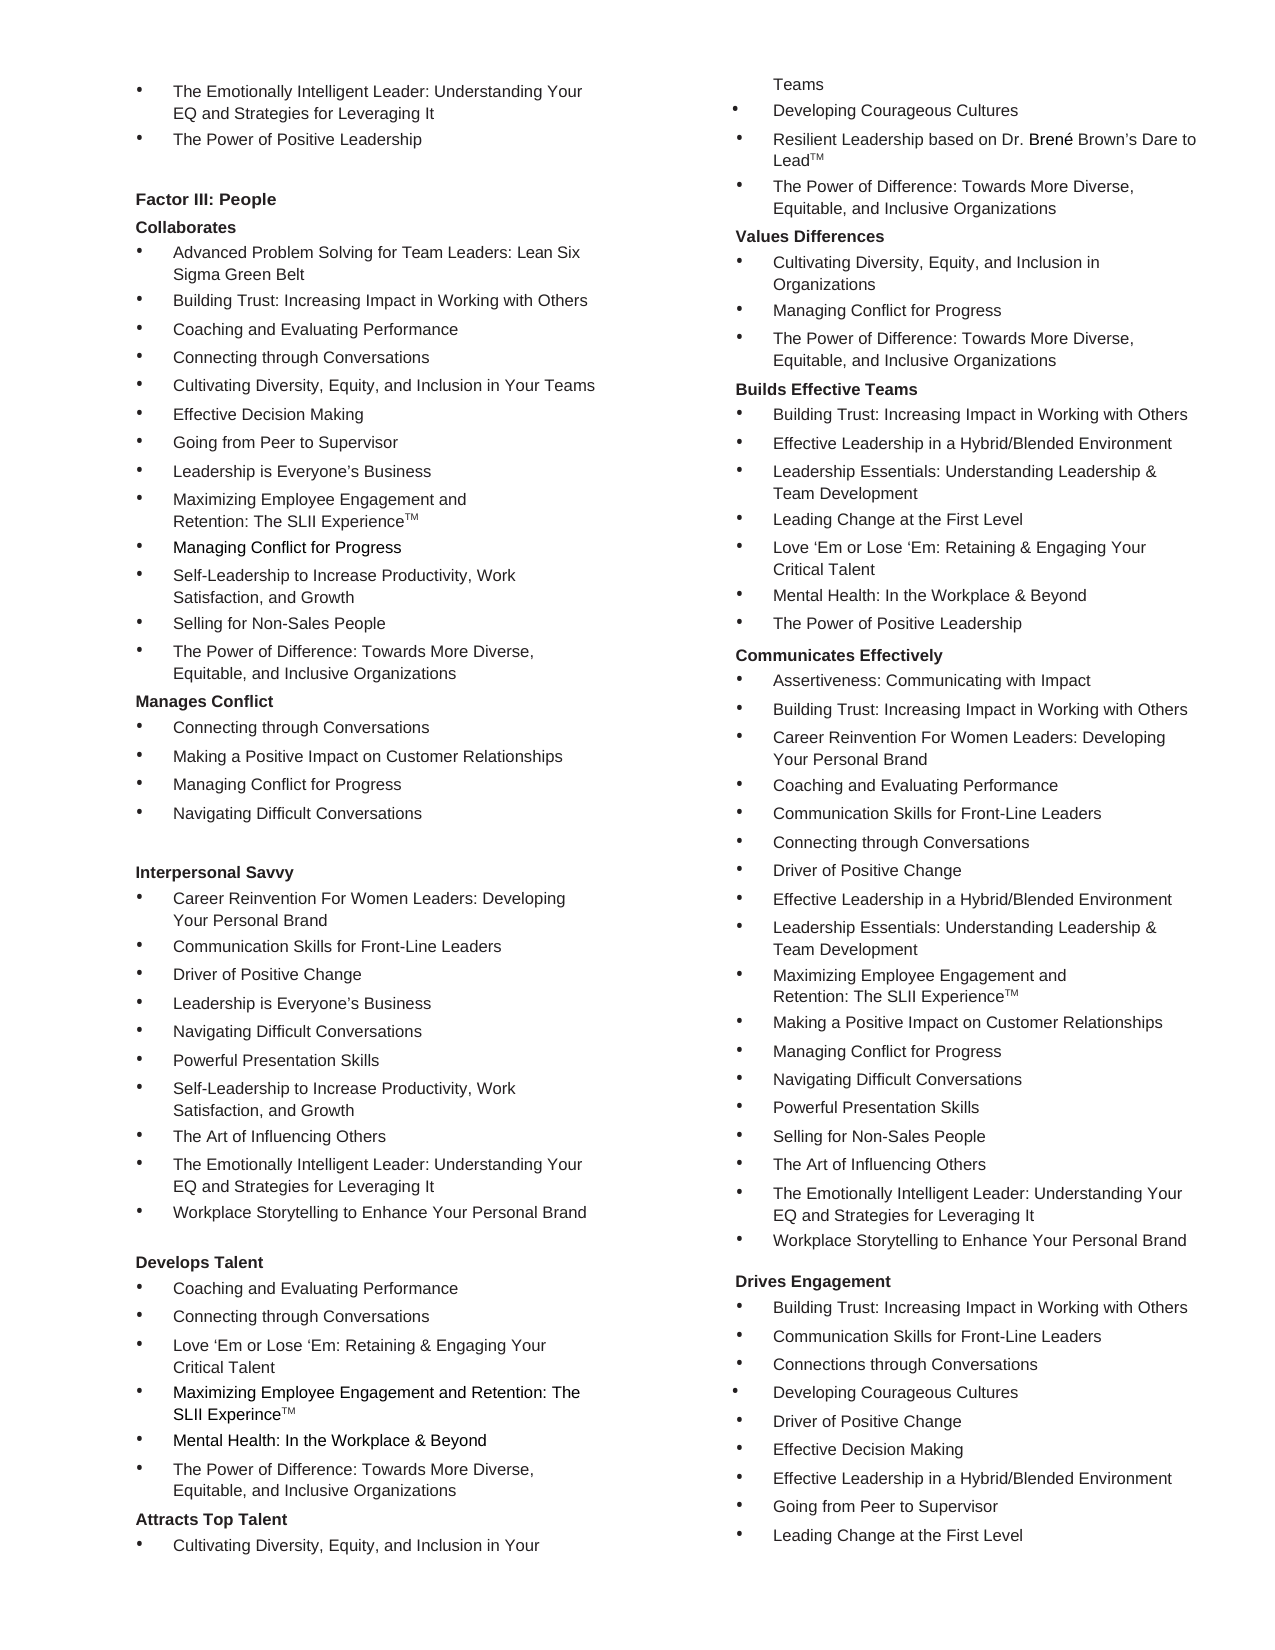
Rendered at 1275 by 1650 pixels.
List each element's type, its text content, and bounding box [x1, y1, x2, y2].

list The Power of Difference: Towards More Diverse, Equitable, and Inclusive Organizations [735, 322, 1145, 370]
list Connecting through Conversations [135, 341, 600, 369]
list Leading Change at the First Level [735, 1519, 1200, 1547]
list Leadership Essentials: Understanding Leadership & Team Development [735, 911, 1196, 959]
subtitle Interpersonal Savvy [135, 863, 600, 882]
subtitle Manages Conflict [75, 692, 600, 711]
text Drives Engagement [675, 1272, 1200, 1291]
list Managing Conflict for Progress [735, 294, 1145, 322]
list The Power of Positive Leadership [135, 123, 600, 151]
list The Power of Difference: Towards More Diverse, Equitable, and Inclusive Organizations [135, 1453, 600, 1500]
list Career Reinvention For Women Leaders: Developing Your Personal Brand [735, 721, 1200, 769]
list The Power of Difference: Towards More Diverse, Equitable, and Inclusive Organizations [735, 170, 1145, 218]
list Leadership is Everyone’s Business [135, 987, 600, 1015]
list Powerful Presentation Skills [735, 1092, 1200, 1120]
list Managing Conflict for Progress [735, 1035, 1200, 1063]
list The Emotionally Intelligent Leader: Understanding Your EQ and Strategies for Leveraging It [135, 75, 600, 123]
list Managing Conflict for Progress [135, 531, 545, 559]
list Coaching and Evaluating Performance [735, 769, 1200, 797]
list Effective Decision Making [735, 1433, 1200, 1462]
list Resilient Leadership based on Dr. Brené Brown’s Dare to LeadTM [735, 123, 1200, 170]
list Managing Conflict for Progress [135, 768, 600, 797]
list Connecting through Conversations [135, 1301, 600, 1329]
list Maximizing Employee Engagement and Retention: The SLII ExperinceTM [135, 1377, 600, 1424]
list Selling for Non-Sales People [735, 1120, 1200, 1148]
list Going from Peer to Supervisor [135, 426, 600, 455]
list Maximizing Employee Engagement and Retention: The SLII ExperienceTM [735, 959, 1145, 1006]
list Cultivating Diversity, Equity, and Inclusion in Your Teams [135, 1529, 545, 1557]
subtitle Collaborates [135, 217, 600, 237]
list Powerful Presentation Skills [135, 1044, 600, 1072]
subtitle Factor III: People [75, 190, 600, 209]
list Selling for Non-Sales People [135, 607, 600, 635]
subtitle Attracts Top Talent [135, 1509, 600, 1529]
list Building Trust: Increasing Impact in Working with Others [735, 398, 1200, 427]
list Love ‘Em or Lose ‘Em: Retaining & Engaging Your Critical Talent [735, 531, 1200, 579]
list Cultivating Diversity, Equity, and Inclusion in Organizations [735, 246, 1145, 294]
list Leading Change at the First Level [735, 503, 1196, 531]
list Connecting through Conversations [735, 826, 1200, 854]
subtitle Values Differences [735, 227, 1200, 246]
list The Emotionally Intelligent Leader: Understanding Your EQ and Strategies for Leveraging It [135, 1148, 600, 1196]
list Building Trust: Increasing Impact in Working with Others [135, 284, 600, 313]
list Driver of Positive Change [735, 854, 1200, 883]
list Leadership Essentials: Understanding Leadership & Team Development [735, 455, 1196, 503]
list Communication Skills for Front-Line Leaders [735, 1320, 1200, 1348]
list The Emotionally Intelligent Leader: Understanding Your EQ and Strategies for Leveraging It [735, 1177, 1200, 1224]
list Leadership is Everyone’s Business [135, 455, 600, 483]
list Self-Leadership to Increase Productivity, Work Satisfaction, and Growth [135, 1072, 600, 1120]
list The Art of Influencing Others [735, 1148, 1200, 1177]
list Effective Leadership in a Hybrid/Blended Environment [735, 1462, 1200, 1490]
list Communication Skills for Front-Line Leaders [135, 930, 600, 958]
list Communication Skills for Front-Line Leaders [735, 797, 1200, 826]
list Self-Leadership to Increase Productivity, Work Satisfaction, and Growth [135, 559, 600, 607]
list Coaching and Evaluating Performance [135, 313, 600, 341]
list Effective Leadership in a Hybrid/Blended Environment [735, 427, 1200, 455]
list Navigating Difficult Conversations [135, 1015, 600, 1044]
list Workplace Storytelling to Enhance Your Personal Brand [735, 1224, 1200, 1253]
list Cultivating Diversity, Equity, and Inclusion in Your Teams [135, 369, 600, 398]
list Mental Health: In the Workplace & Beyond [735, 579, 1200, 607]
subtitle Builds Effective Teams [735, 379, 1200, 398]
list Making a Positive Impact on Customer Relationships [735, 1006, 1200, 1035]
list Love ‘Em or Lose ‘Em: Retaining & Engaging Your Critical Talent [135, 1329, 600, 1377]
list Coaching and Evaluating Performance [135, 1272, 600, 1301]
list Driver of Positive Change [135, 958, 600, 987]
list Building Trust: Increasing Impact in Working with Others [735, 1291, 1200, 1320]
list Driver of Positive Change [735, 1405, 1200, 1433]
list Going from Peer to Supervisor [735, 1490, 1200, 1519]
list Career Reinvention For Women Leaders: Developing Your Personal Brand [135, 882, 600, 930]
list Advanced Problem Solving for Team Leaders: Lean Six Sigma Green Belt [135, 237, 600, 284]
list Connecting through Conversations [135, 711, 600, 740]
list Building Trust: Increasing Impact in Working with Others [735, 693, 1200, 721]
subtitle Communicates Effectively [735, 645, 1200, 664]
list Assertiveness: Communicating with Impact [735, 664, 1200, 693]
text Develops Talent [135, 1224, 600, 1272]
list The Art of Influencing Others [135, 1120, 600, 1148]
list The Power of Difference: Towards More Diverse, Equitable, and Inclusive Organizations [135, 635, 600, 683]
list Developing Courageous Cultures [731, 94, 1200, 123]
list Workplace Storytelling to Enhance Your Personal Brand [135, 1196, 600, 1224]
list Mental Health: In the Workplace & Beyond [135, 1424, 600, 1453]
list Connections through Conversations [735, 1348, 1200, 1377]
list Cultivating Diversity, Equity, and Inclusion in Your Teams [735, 75, 1145, 94]
list Maximizing Employee Engagement and Retention: The SLII ExperienceTM [135, 483, 545, 531]
list Effective Leadership in a Hybrid/Blended Environment [735, 883, 1200, 911]
list Effective Decision Making [135, 398, 600, 426]
list Developing Courageous Cultures [731, 1377, 1200, 1405]
list The Power of Positive Leadership [735, 607, 1200, 636]
list Navigating Difficult Conversations [135, 797, 600, 825]
list Navigating Difficult Conversations [735, 1063, 1200, 1092]
list Making a Positive Impact on Customer Relationships [135, 740, 600, 768]
